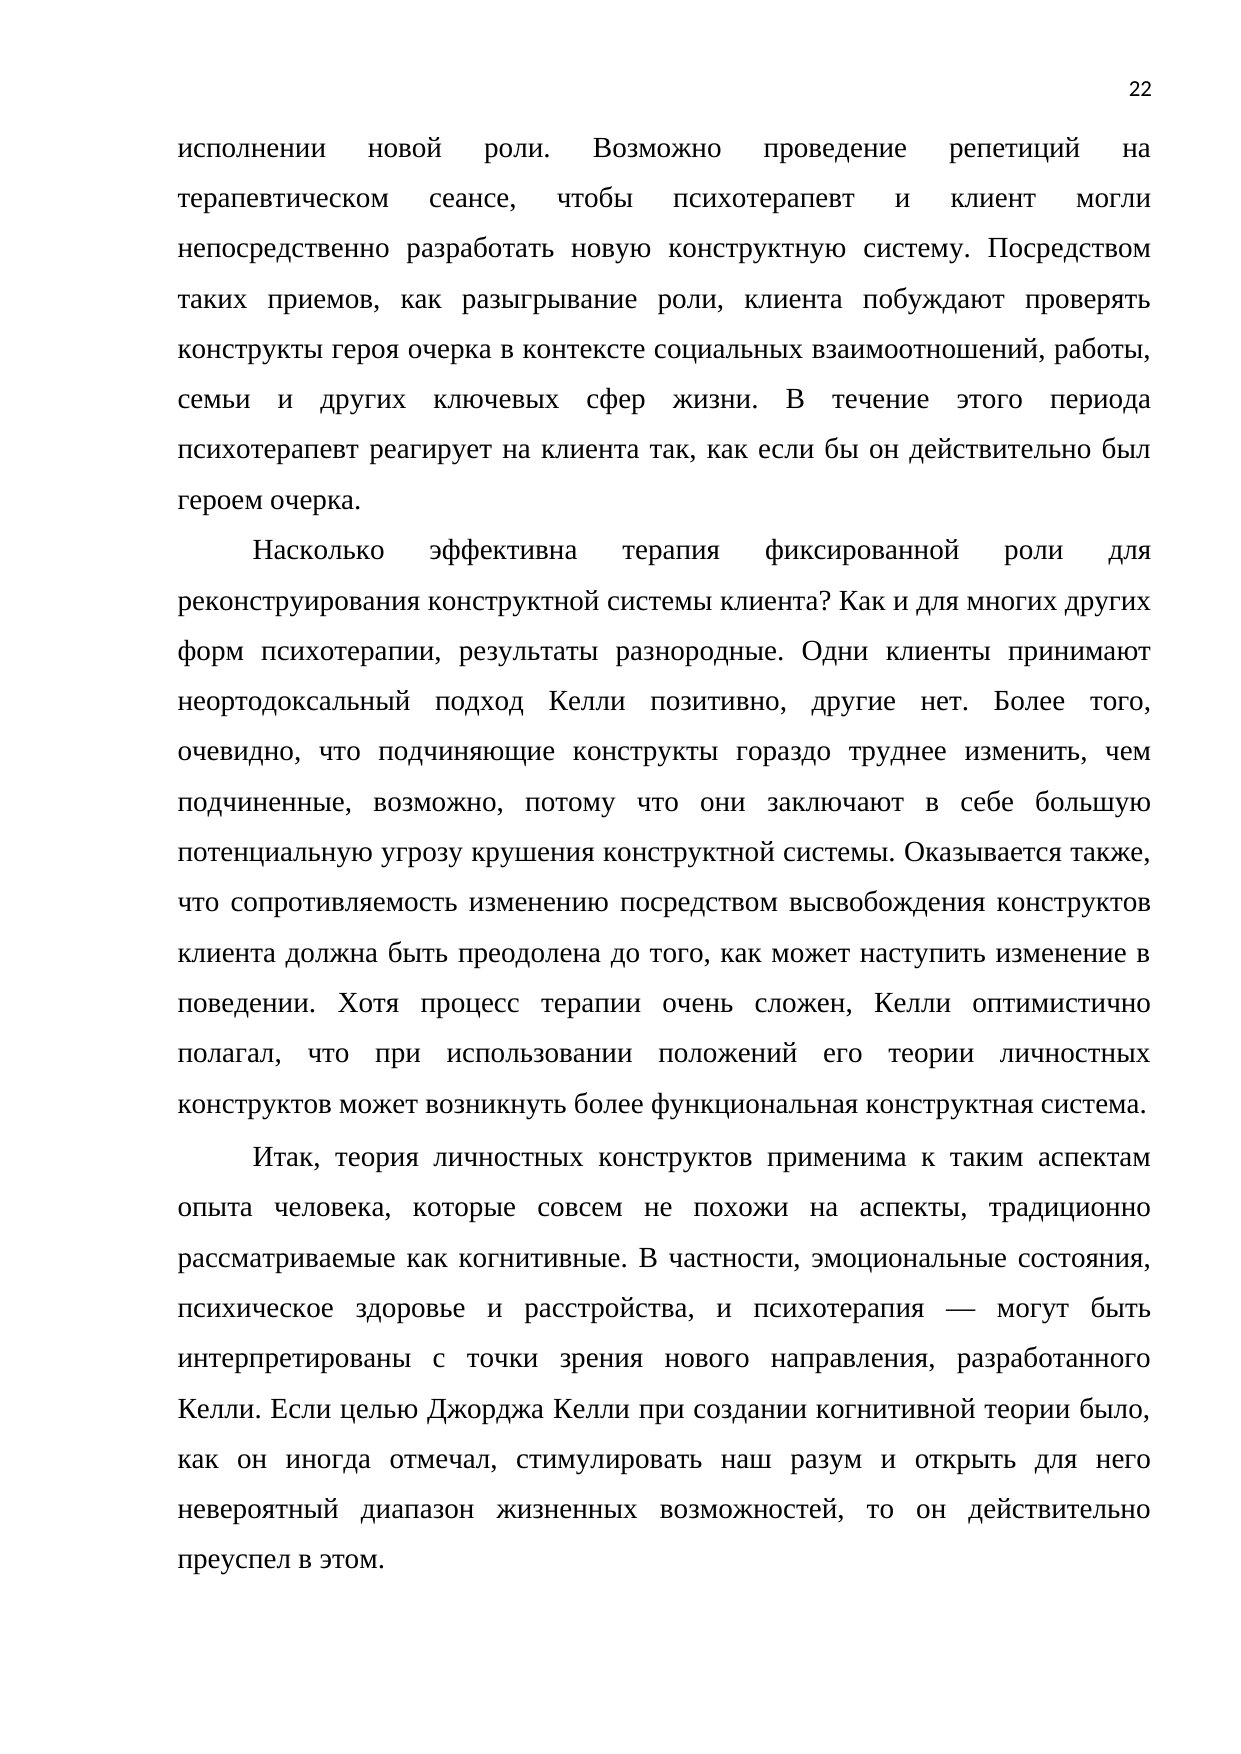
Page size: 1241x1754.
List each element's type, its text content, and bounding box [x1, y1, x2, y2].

text Насколько эффективна терапия фиксированной роли для реконструирования конструктной системы клиента? Как и для многих других форм психотерапии, результаты разнородные. Одни клиенты принимают неортодоксальный подход Келли позитивно, другие нет. Более того, очевидно, что подчиняющие конструкты гораздо труднее изменить, чем подчиненные, возможно, потому что они заключают в себе большую потенциальную угрозу крушения конструктной системы. Оказывается также, что сопротивляемость изменению посредством высвобождения конструктов клиента должна быть преодолена до того, как может наступить изменение в поведении. Хотя процесс терапии очень сложен, Келли оптимистично полагал, что при использовании положений его теории личностных конструктов может возникнуть более функциональная конструктная система. [177, 532, 1152, 1119]
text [177, 130, 1152, 516]
text Итак, теория личностных конструктов применима к таким аспектам опыта человека, которые совсем не похожи на аспекты, традиционно рассматриваемые как когнитивные. В частности, эмоциональные состояния, психическое здоровье и расстройства, и психотерапия — могут быть интерпретированы с точки зрения нового направления, разработанного Келли. Если целью Джорджа Келли при создании когнитивной теории было, как он иногда отмечал, стимулировать наш разум и открыть для него невероятный диапазон жизненных возможностей, то он действительно преуспел в этом. [177, 1139, 1152, 1575]
